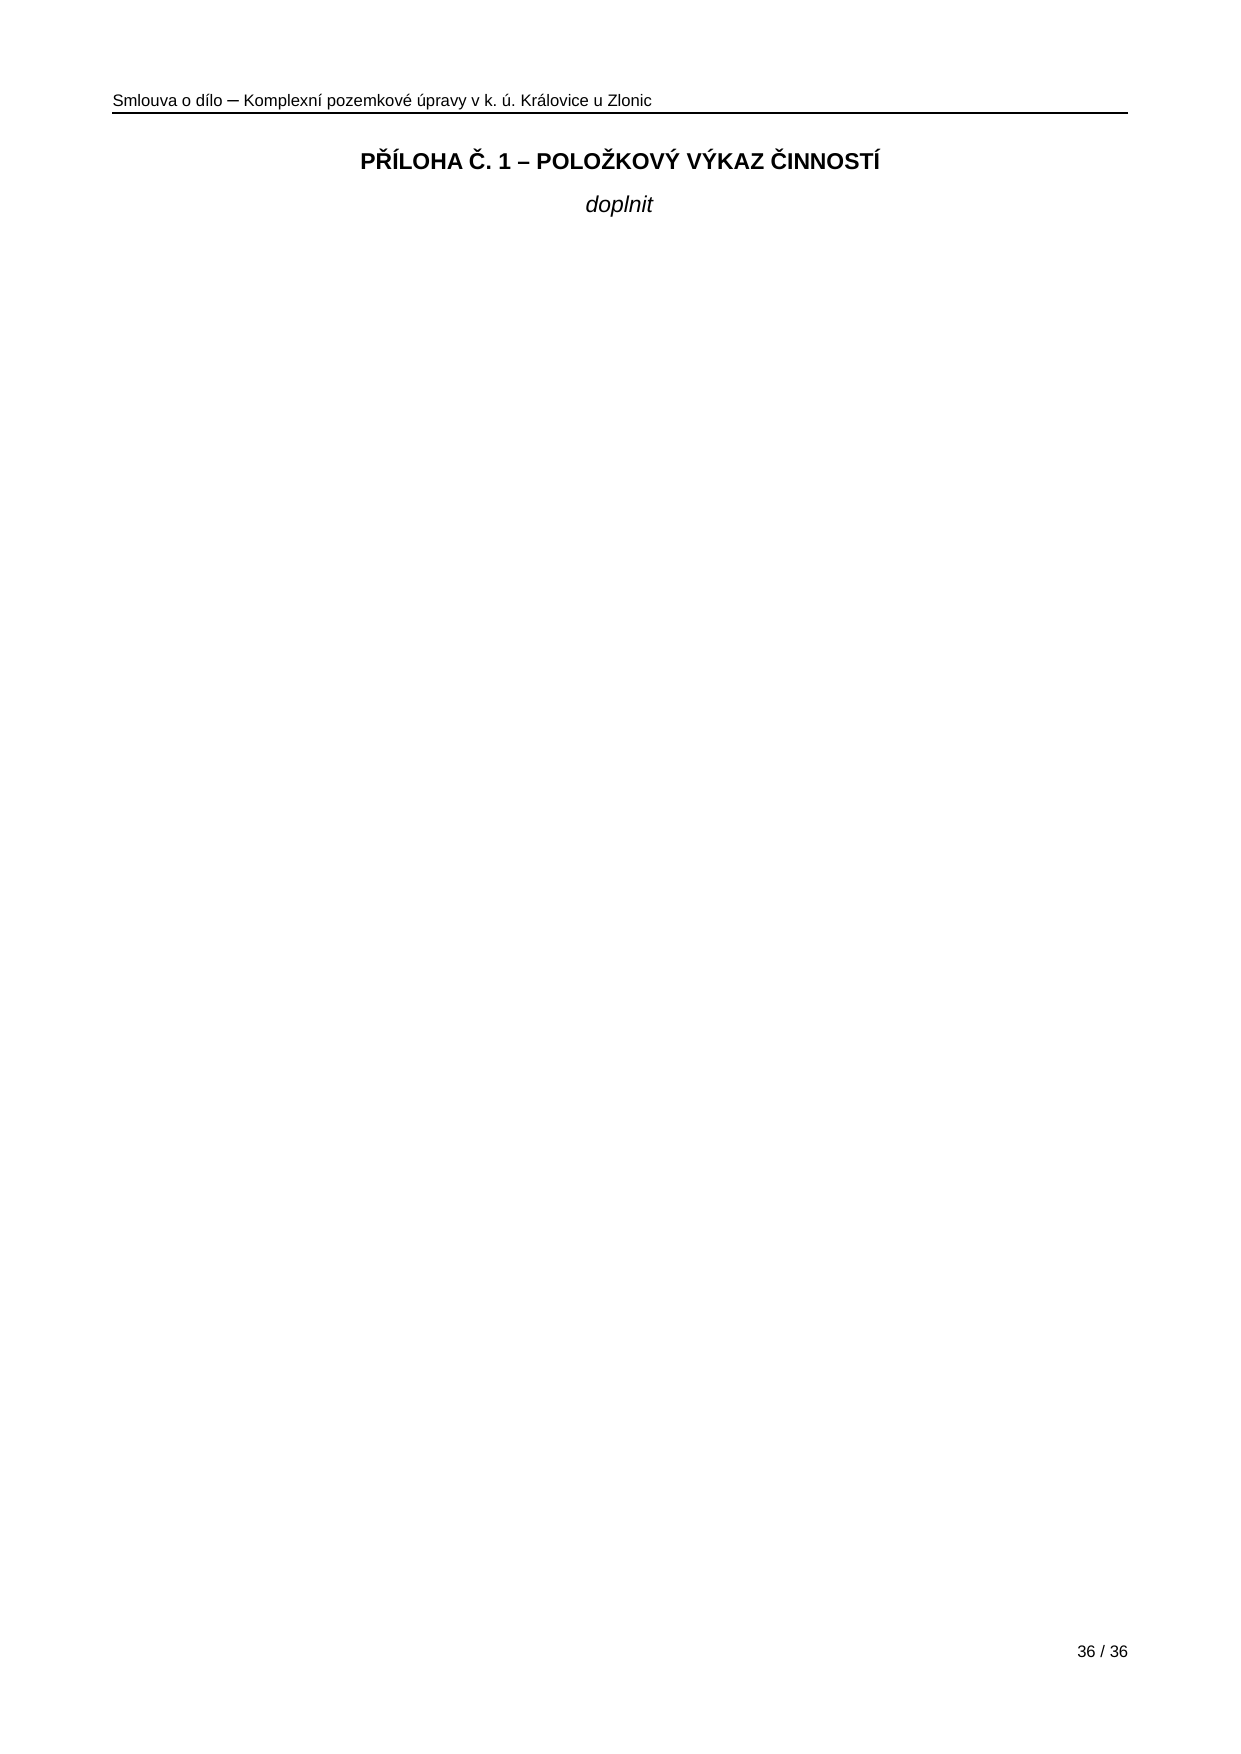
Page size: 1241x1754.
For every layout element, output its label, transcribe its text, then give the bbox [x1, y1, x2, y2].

text Příloha č. 1 – Položkový výkaz Činností [112, 148, 1128, 174]
text doplnit [112, 191, 1128, 217]
